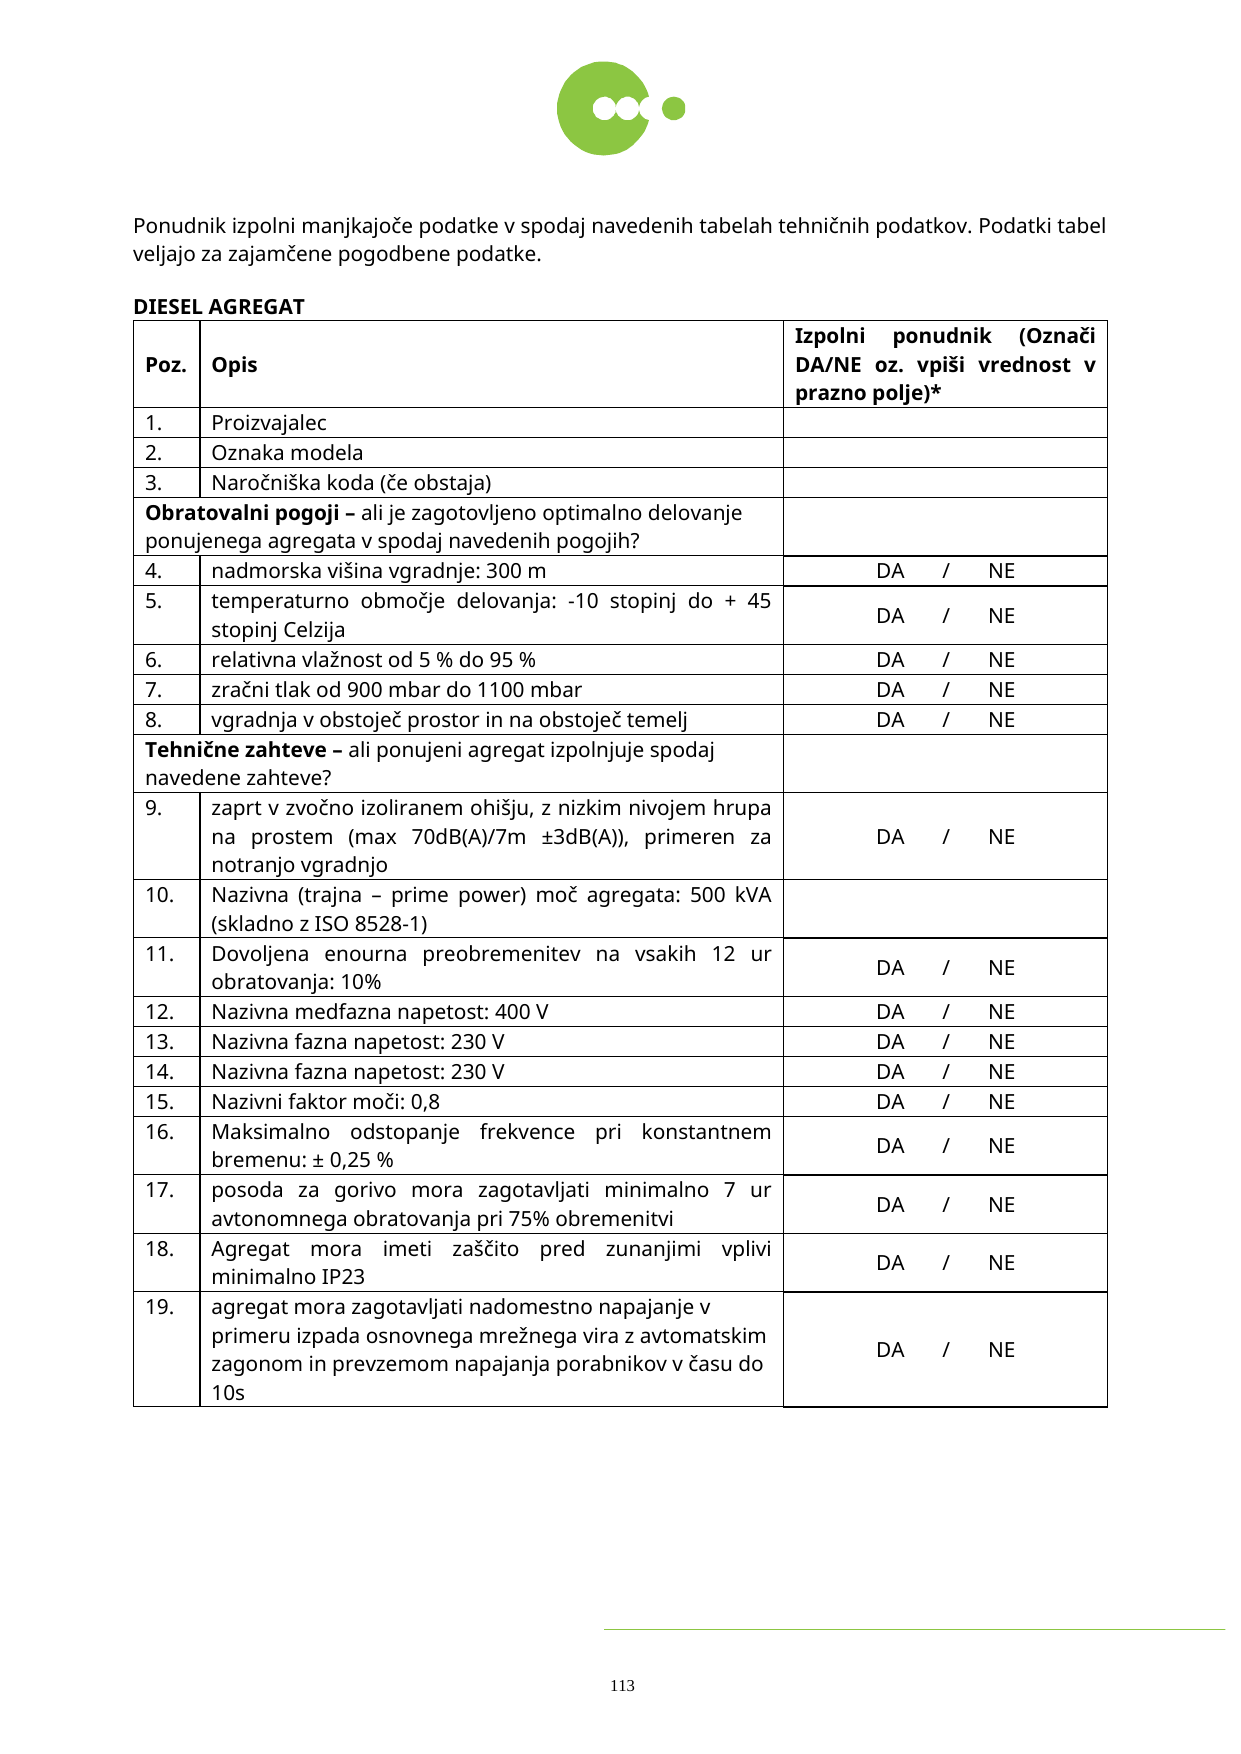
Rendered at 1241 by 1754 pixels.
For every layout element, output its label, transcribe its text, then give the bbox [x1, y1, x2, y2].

table_cell DA / NE [784, 1117, 1107, 1174]
table_cell Nazivna fazna napetost: 230 V [201, 1027, 783, 1056]
table_cell [784, 468, 1107, 497]
table_cell Agregat mora imeti zaščito pred zunanjimi vplivi minimalno IP23 [201, 1234, 783, 1291]
table_cell 10. [134, 880, 199, 937]
table_cell [784, 498, 1107, 555]
table_cell DA / NE [784, 793, 1107, 879]
table_cell nadmorska višina vgradnje: 300 m [201, 556, 783, 585]
table_cell Dovoljena enourna preobremenitev na vsakih 12 ur obratovanja: 10% [201, 938, 783, 996]
table_cell 11. [134, 938, 199, 996]
table_cell DA / NE [784, 645, 1107, 673]
table_cell Naročniška koda (če obstaja) [201, 468, 783, 497]
table_cell [784, 880, 1107, 937]
table_cell DA / NE [784, 1234, 1107, 1291]
table_cell Nazivni faktor moči: 0,8 [201, 1087, 783, 1116]
table_cell DA / NE [784, 939, 1107, 996]
table_cell Tehnične zahteve – ali ponujeni agregat izpolnjuje spodaj navedene zahteve? [134, 735, 783, 792]
table_cell Oznaka modela [201, 438, 783, 467]
table_cell 12. [134, 997, 199, 1026]
table_cell 18. [134, 1234, 199, 1291]
table_cell DA / NE [784, 1027, 1107, 1056]
table_cell DA / NE [784, 587, 1107, 643]
text DIESEL AGREGAT [133, 292, 1107, 320]
table_cell [784, 408, 1107, 437]
table_cell DA / NE [784, 997, 1107, 1026]
table_cell 5. [134, 586, 199, 643]
table_cell vgradnja v obstoječ prostor in na obstoječ temelj [201, 705, 783, 733]
table_cell [784, 438, 1107, 467]
table_cell DA / NE [784, 1293, 1107, 1406]
table_cell zračni tlak od 900 mbar do 1100 mbar [201, 675, 783, 703]
table_cell Nazivna (trajna – prime power) moč agregata: 500 kVA (skladno z ISO 8528-1) [201, 880, 783, 937]
table_cell 9. [134, 793, 199, 879]
table_cell temperaturno območje delovanja: -10 stopinj do + 45 stopinj Celzija [201, 586, 783, 643]
table_cell DA / NE [784, 675, 1107, 703]
table_cell 6. [134, 645, 199, 673]
table_cell 15. [134, 1087, 199, 1116]
table_header Opis [201, 321, 783, 407]
table_cell Maksimalno odstopanje frekvence pri konstantnem bremenu: ± 0,25 % [201, 1117, 783, 1174]
table_cell DA / NE [784, 1087, 1107, 1116]
table_cell Nazivna fazna napetost: 230 V [201, 1057, 783, 1086]
table_cell 19. [134, 1292, 199, 1406]
text Ponudnik izpolni manjkajoče podatke v spodaj navedenih tabelah tehničnih podatkov. Podatki tabel veljajo za zajamčene pogodbene podatke. [133, 211, 1107, 268]
table_cell 14. [134, 1057, 199, 1086]
table_cell 16. [134, 1117, 199, 1174]
table_header Izpolni ponudnik (Označi DA/NE oz. vpiši vrednost v prazno polje)* [784, 321, 1107, 407]
table_cell zaprt v zvočno izoliranem ohišju, z nizkim nivojem hrupa na prostem (max 70dB(A)/7m ±3dB(A)), primeren za notranjo vgradnjo [201, 793, 783, 879]
table_header Poz. [134, 321, 199, 407]
table_cell DA / NE [784, 705, 1107, 733]
table_cell 1. [134, 408, 199, 437]
table_cell 17. [134, 1175, 199, 1232]
table_cell 2. [134, 438, 199, 467]
table_cell relativna vlažnost od 5 % do 95 % [201, 645, 783, 673]
table_cell agregat mora zagotavljati nadomestno napajanje v primeru izpada osnovnega mrežnega vira z avtomatskim zagonom in prevzemom napajanja porabnikov v času do 10s [201, 1292, 783, 1406]
table_cell 8. [134, 705, 199, 733]
table_cell 7. [134, 675, 199, 703]
table_cell DA / NE [784, 1176, 1107, 1232]
table_cell DA / NE [784, 557, 1107, 585]
table_cell 3. [134, 468, 199, 497]
table_cell Proizvajalec [201, 408, 783, 437]
table_cell 13. [134, 1027, 199, 1056]
table_cell 4. [134, 556, 199, 585]
table_cell DA / NE [784, 1057, 1107, 1086]
table_cell [784, 735, 1107, 792]
table_cell Nazivna medfazna napetost: 400 V [201, 997, 783, 1026]
table_cell Obratovalni pogoji – ali je zagotovljeno optimalno delovanje ponujenega agregata v spodaj navedenih pogojih? [134, 498, 783, 555]
table_cell posoda za gorivo mora zagotavljati minimalno 7 ur avtonomnega obratovanja pri 75% obremenitvi [201, 1175, 783, 1232]
